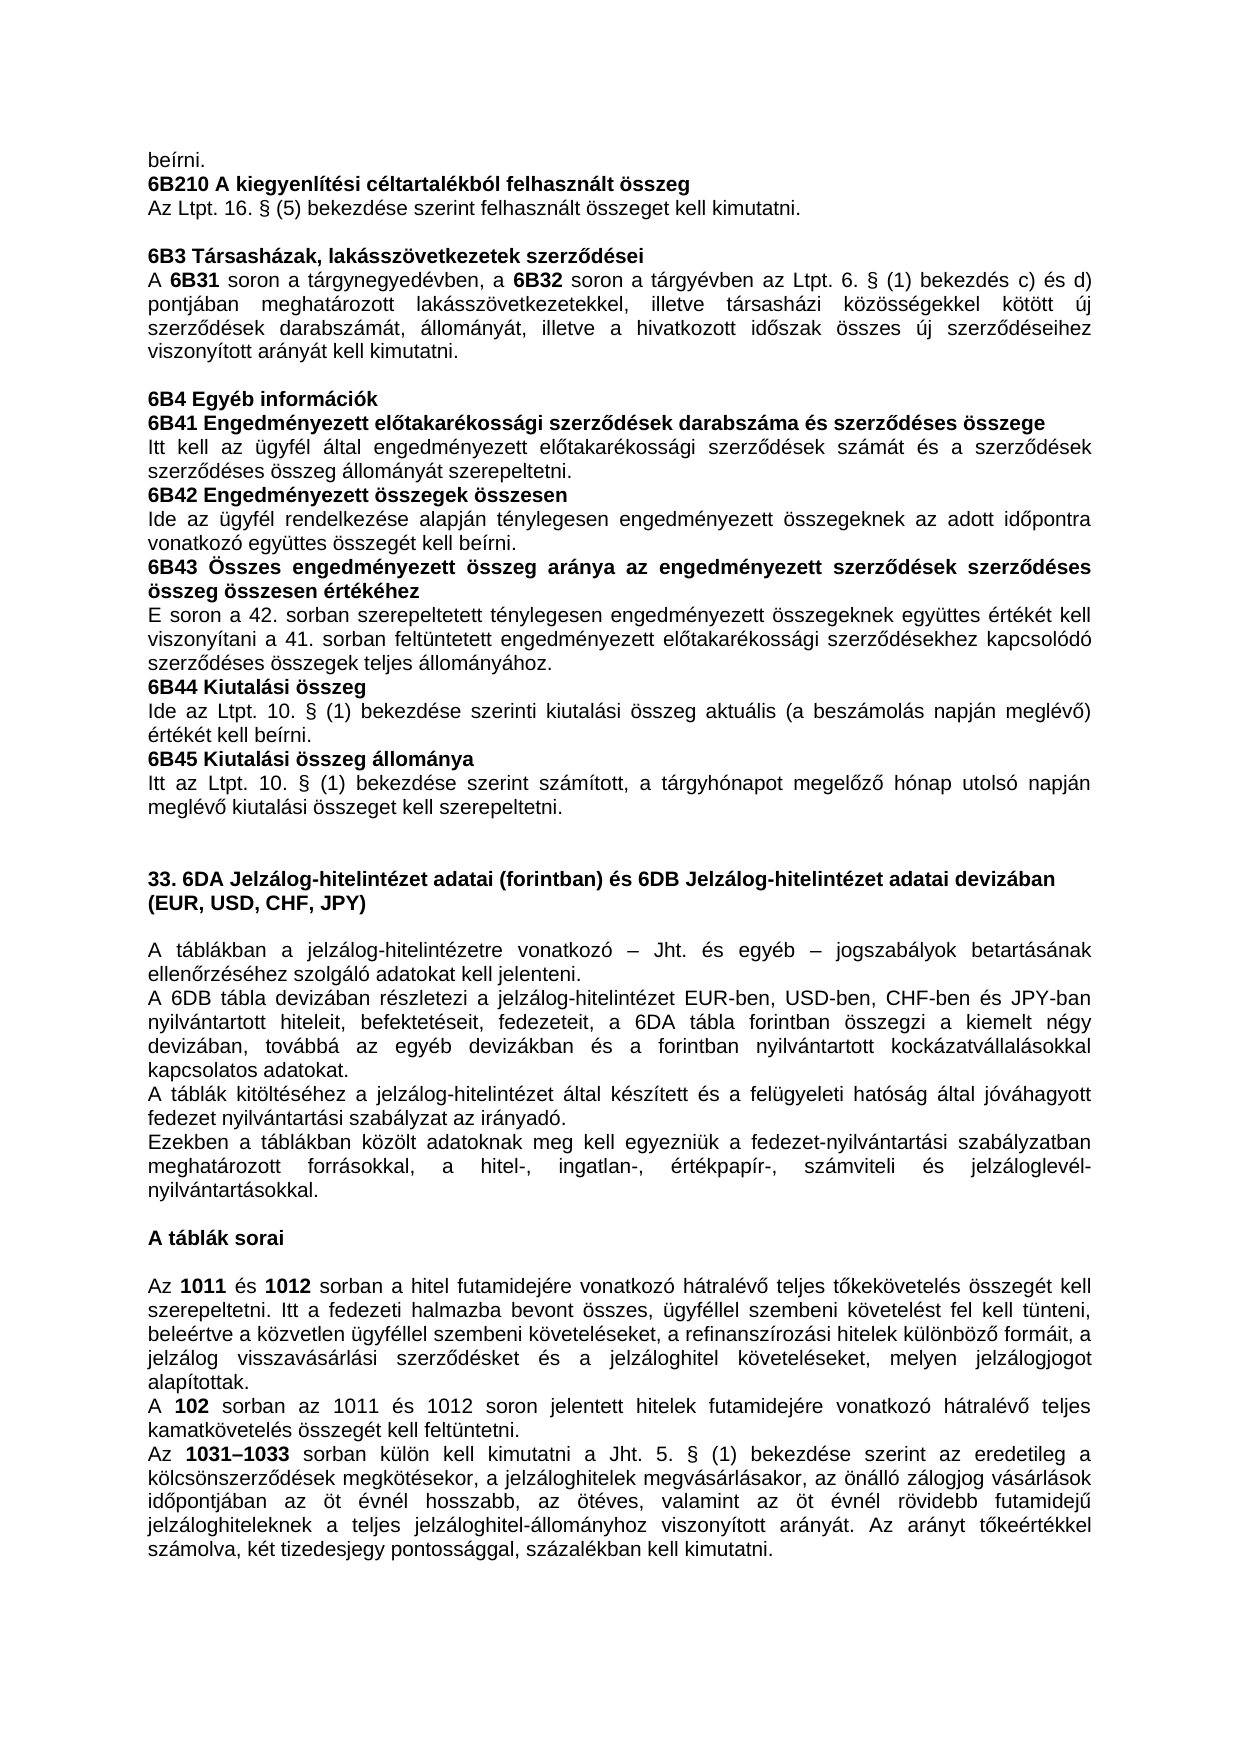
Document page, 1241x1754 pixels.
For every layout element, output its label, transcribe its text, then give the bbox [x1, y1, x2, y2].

text A táblák sorai [148, 1226, 1093, 1250]
text A 6DB tábla devizában részletezi a jelzálog-hitelintézet EUR-ben, USD-ben, CHF-ben és JPY-ban nyilvántartott hiteleit, befektetéseit, fedezeteit, a 6DA tábla forintban összegzi a kiemelt négy devizában, továbbá az egyéb devizákban és a forintban nyilvántartott kockázatvállalásokkal kapcsolatos adatokat. [148, 986, 1093, 1082]
text Az 1011 és 1012 sorban a hitel futamidejére vonatkozó hátralévő teljes tőkekövetelés összegét kell szerepeltetni. Itt a fedezeti halmazba bevont összes, ügyféllel szembeni követelést fel kell tünteni, beleértve a közvetlen ügyféllel szembeni követeléseket, a refinanszírozási hitelek különböző formáit, a jelzálog visszavásárlási szerződésket és a jelzáloghitel követeléseket, melyen jelzálogjogot alapítottak. [148, 1274, 1093, 1393]
text A 6B31 soron a tárgynegyedévben, a 6B32 soron a tárgyévben az Ltpt. 6. § (1) bekezdés c) és d) pontjában meghatározott lakásszövetkezetekkel, illetve társasházi közösségekkel kötött új szerződések darabszámát, állományát, illetve a hivatkozott időszak összes új szerződéseihez viszonyított arányát kell kimutatni. [148, 267, 1093, 363]
text 6B45 Kiutalási összeg állománya [148, 747, 1093, 771]
text 6B43 Összes engedményezett összeg aránya az engedményezett szerződések szerződéses összeg összesen értékéhez [148, 555, 1093, 603]
text Az Ltpt. 16. § (5) bekezdése szerint felhasznált összeget kell kimutatni. [148, 196, 1093, 219]
text Ide az Ltpt. 10. § (1) bekezdése szerinti kiutalási összeg aktuális (a beszámolás napján meglévő) értékét kell beírni. [148, 699, 1093, 747]
text Itt kell az ügyfél által engedményezett előtakarékossági szerződések számát és a szerződések szerződéses összeg állományát szerepeltetni. [148, 435, 1093, 483]
text 6B44 Kiutalási összeg [148, 675, 1093, 699]
subtitle 33. 6DA Jelzálog-hitelintézet adatai (forintban) és 6DB Jelzálog-hitelintézet adatai devizában (EUR, USD, CHF, JPY) [148, 866, 1093, 914]
text E soron a 42. sorban szerepeltetett ténylegesen engedményezett összegeknek együttes értékét kell viszonyítani a 41. sorban feltüntetett engedményezett előtakarékossági szerződésekhez kapcsolódó szerződéses összegek teljes állományához. [148, 603, 1093, 675]
text Ezekben a táblákban közölt adatoknak meg kell egyezniük a fedezet-nyilvántartási szabályzatban meghatározott forrásokkal, a hitel-, ingatlan-, értékpapír-, számviteli és jelzáloglevél-nyilvántartásokkal. [148, 1130, 1093, 1202]
text 6B210 A kiegyenlítési céltartalékból felhasznált összeg [148, 172, 1093, 196]
text 6B41 Engedményezett előtakarékossági szerződések darabszáma és szerződéses összege [148, 411, 1093, 435]
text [148, 148, 1093, 172]
text A táblák kitöltéséhez a jelzálog-hitelintézet által készített és a felügyeleti hatóság által jóváhagyott fedezet nyilvántartási szabályzat az irányadó. [148, 1082, 1093, 1130]
text Itt az Ltpt. 10. § (1) bekezdése szerint számított, a tárgyhónapot megelőző hónap utolsó napján meglévő kiutalási összeget kell szerepeltetni. [148, 771, 1093, 818]
text Ide az ügyfél rendelkezése alapján ténylegesen engedményezett összegeknek az adott időpontra vonatkozó együttes összegét kell beírni. [148, 507, 1093, 555]
text Az 1031–1033 sorban külön kell kimutatni a Jht. 5. § (1) bekezdése szerint az eredetileg a kölcsönszerződések megkötésekor, a jelzáloghitelek megvásárlásakor, az önálló zálogjog vásárlások időpontjában az öt évnél hosszabb, az ötéves, valamint az öt évnél rövidebb futamidejű jelzáloghiteleknek a teljes jelzáloghitel-állományhoz viszonyított arányát. Az arányt tőkeértékkel számolva, két tizedesjegy pontossággal, százalékban kell kimutatni. [148, 1441, 1093, 1561]
text A táblákban a jelzálog-hitelintézetre vonatkozó – Jht. és egyéb – jogszabályok betartásának ellenőrzéséhez szolgáló adatokat kell jelenteni. [148, 938, 1093, 986]
text 6B42 Engedményezett összegek összesen [148, 483, 1093, 507]
text A 102 sorban az 1011 és 1012 soron jelentett hitelek futamidejére vonatkozó hátralévő teljes kamatkövetelés összegét kell feltüntetni. [148, 1393, 1093, 1441]
text 6B4 Egyéb információk [148, 387, 1093, 411]
text 6B3 Társasházak, lakásszövetkezetek szerződései [148, 243, 1093, 267]
